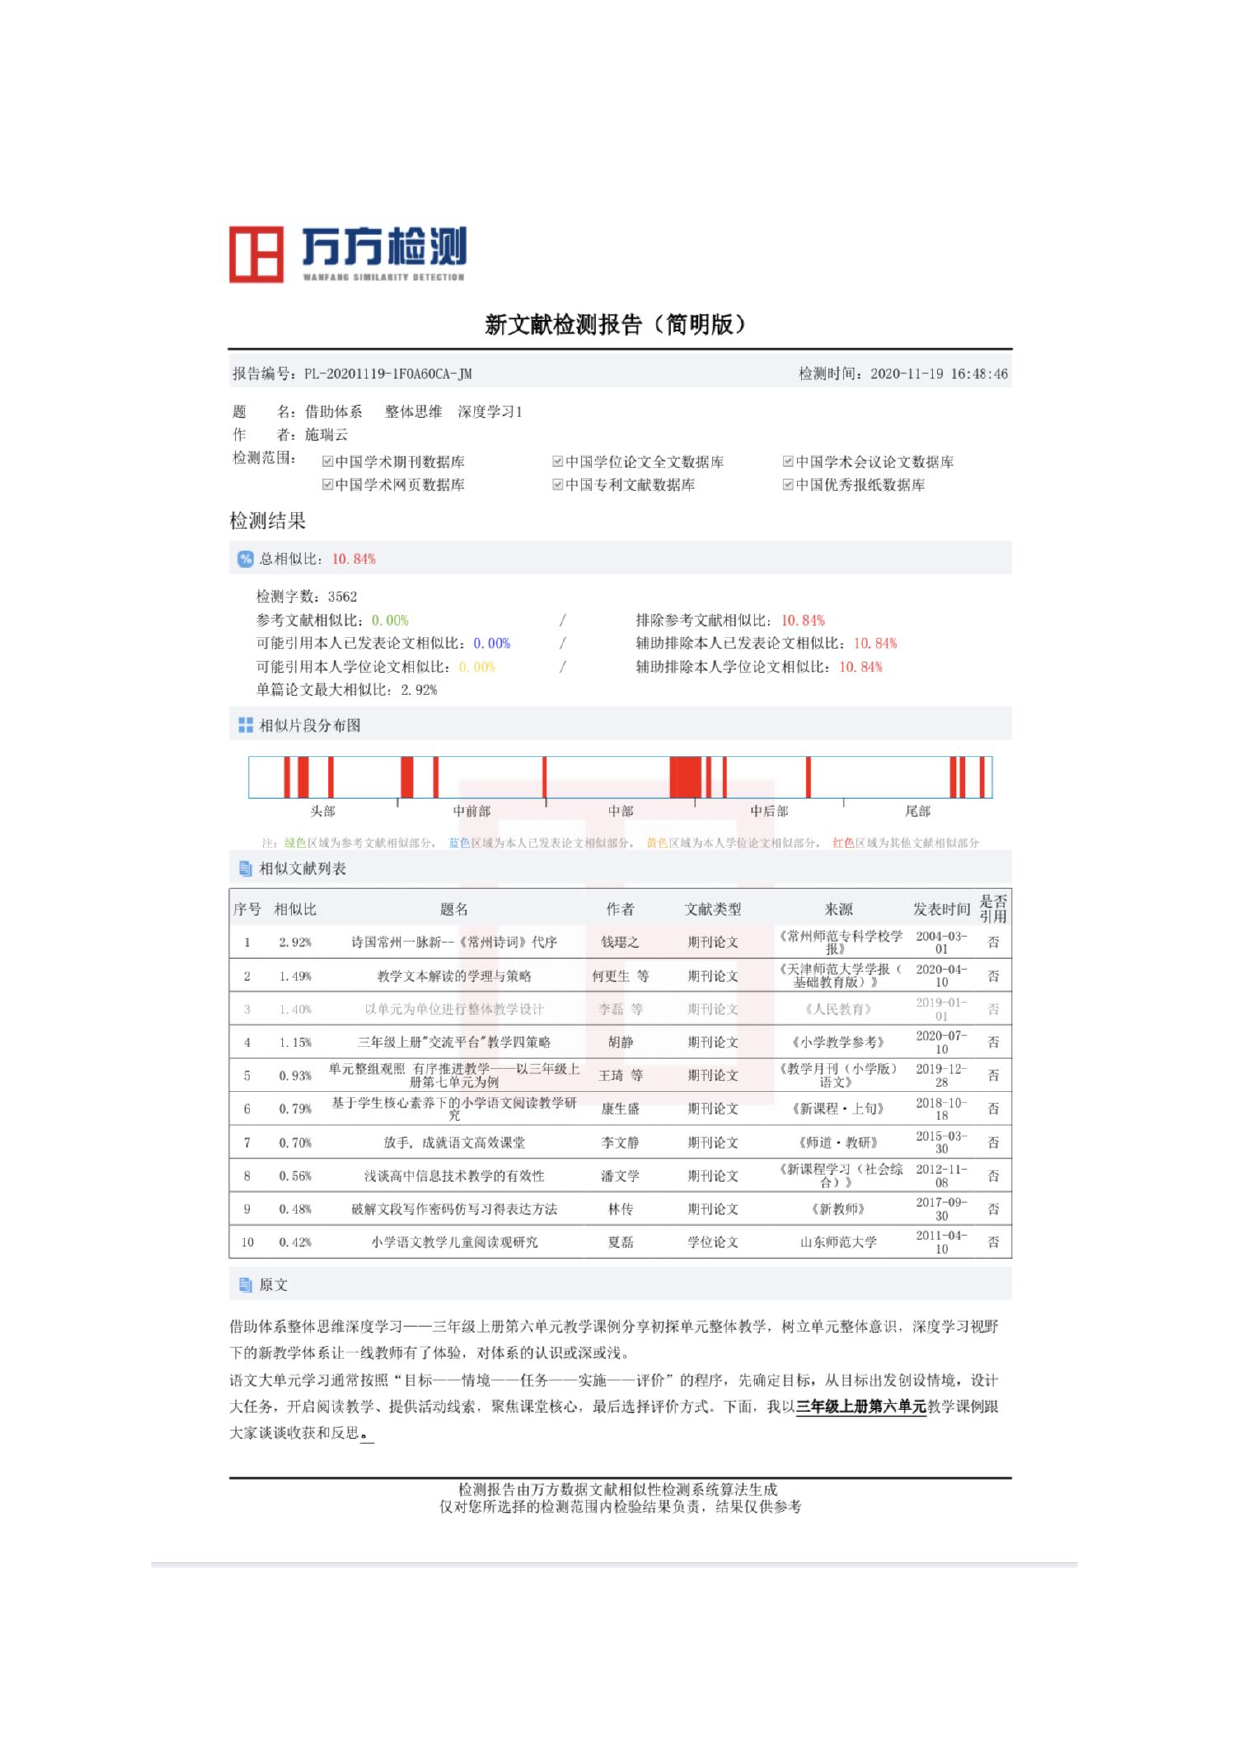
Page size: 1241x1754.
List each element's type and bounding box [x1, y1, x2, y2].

picture [151, 162, 1078, 1568]
